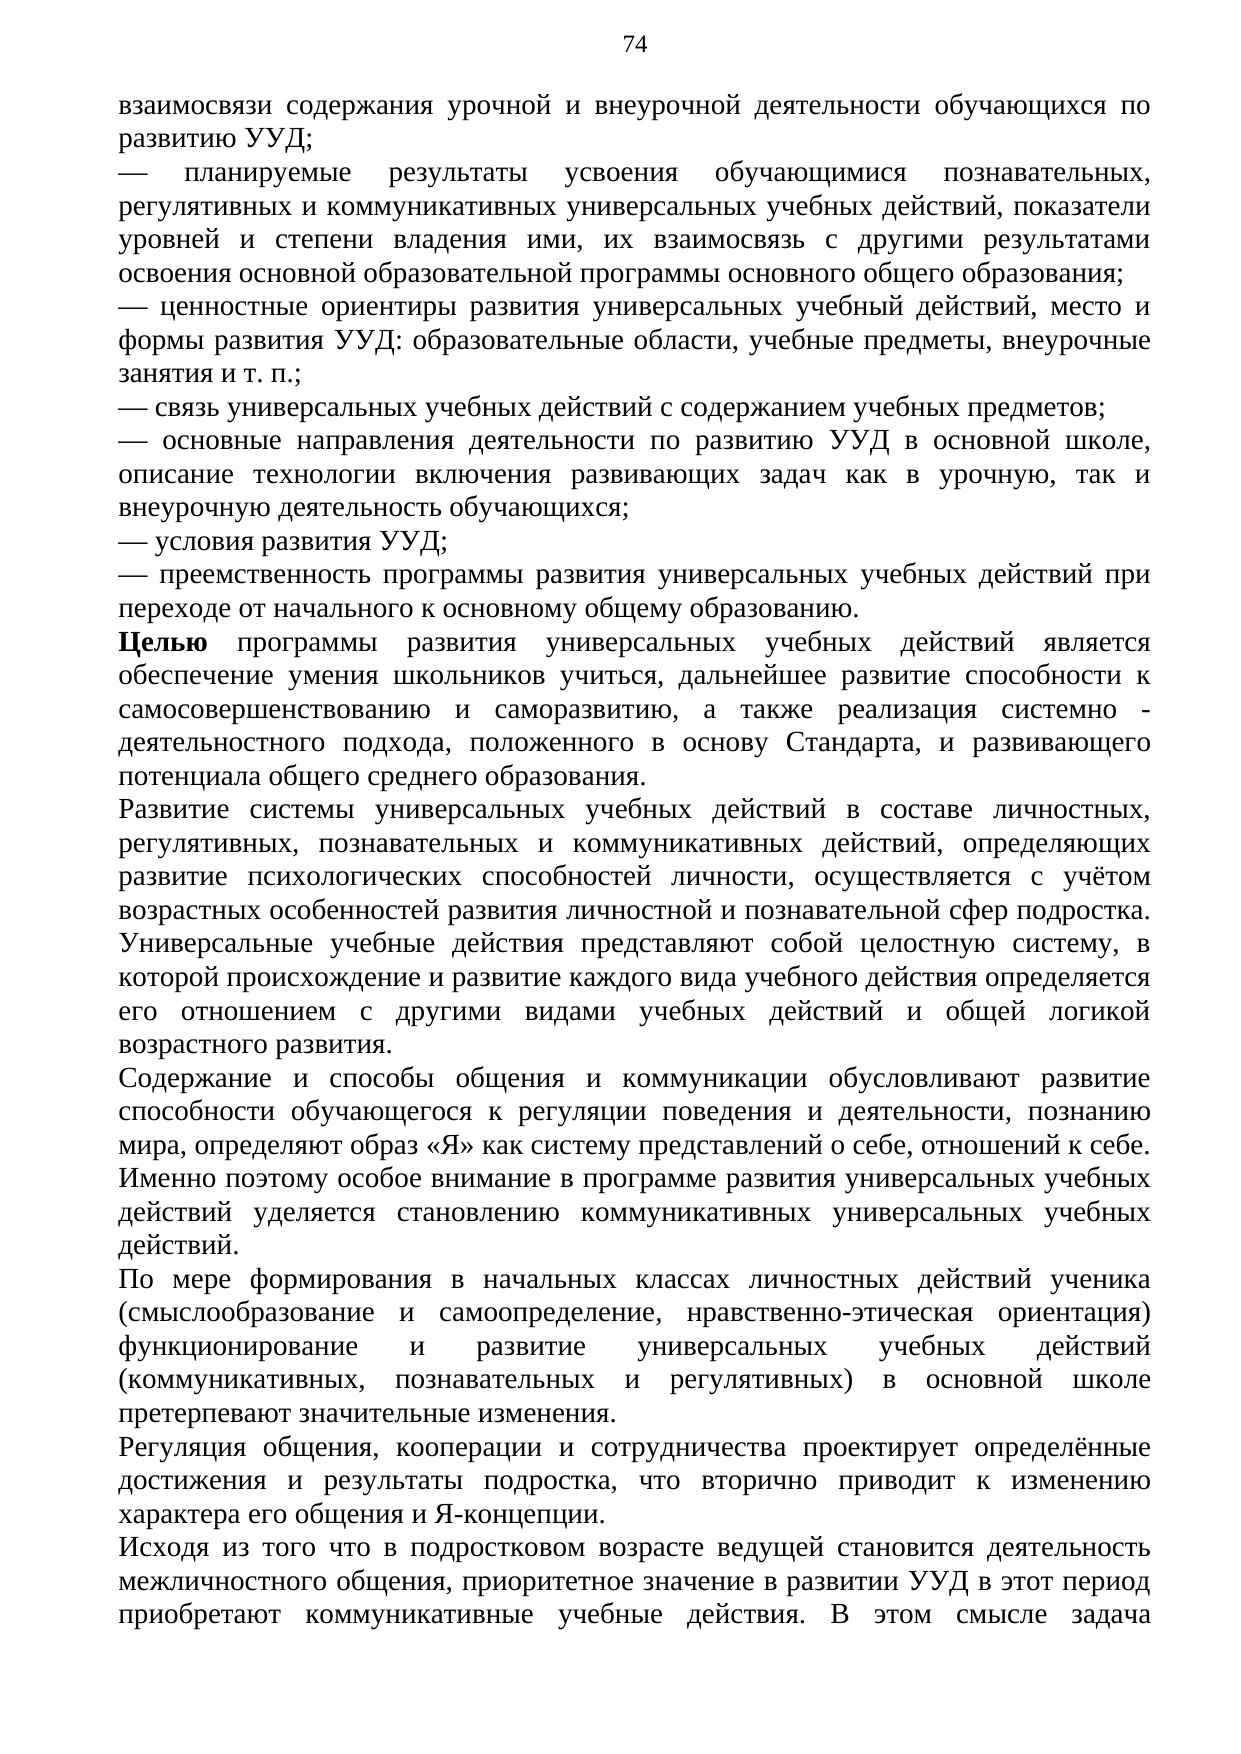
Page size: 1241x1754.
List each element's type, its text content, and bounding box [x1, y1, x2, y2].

text Содержание и способы общения и коммуникации обусловливают развитие способности обучающегося к регуляции поведения и деятельности, познанию мира, определяют образ «Я» как систему представлений о себе, отношений к себе. Именно поэтому особое внимание в программе развития универсальных учебных действий уделяется становлению коммуникативных универсальных учебных действий. [118, 1060, 1152, 1261]
text Целью программы развития универсальных учебных действий является обеспечение умения школьников учиться, дальнейшее развитие способности к самосовершенствованию и саморазвитию, а также реализация системно - деятельностного подхода, положенного в основу Стандарта, и развивающего потенциала общего среднего образования. [118, 624, 1152, 791]
text — планируемые результаты усвоения обучающимися познавательных, регулятивных и коммуникативных универсальных учебных действий, показатели уровней и степени владения ими, их взаимосвязь с другими результатами освоения основной образовательной программы основного общего образования; [118, 154, 1152, 288]
text — преемственность программы развития универсальных учебных действий при переходе от начального к основному общему образованию. [118, 557, 1152, 624]
text — связь универсальных учебных действий с содержанием учебных предметов; [118, 389, 1152, 422]
text — ценностные ориентиры развития универсальных учебный действий, место и формы развития УУД: образовательные области, учебные предметы, внеурочные занятия и т. п.; [118, 288, 1152, 389]
text Развитие системы универсальных учебных действий в составе личностных, регулятивных, познавательных и коммуникативных действий, определяющих развитие психологических способностей личности, осуществляется с учётом возрастных особенностей развития личностной и познавательной сфер подростка. Универсальные учебные действия представляют собой целостную систему, в которой происхождение и развитие каждого вида учебного действия определяется его отношением с другими видами учебных действий и общей логикой возрастного развития. [118, 791, 1152, 1060]
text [118, 87, 1152, 154]
text — основные направления деятельности по развитию УУД в основной школе, описание технологии включения развивающих задач как в урочную, так и внеурочную деятельность обучающихся; [118, 422, 1152, 523]
text — условия развития УУД; [118, 523, 1152, 557]
text Регуляция общения, кооперации и сотрудничества проектирует определённые достижения и результаты подростка, что вторично приводит к изменению характера его общения и Я-концепции. [118, 1429, 1152, 1529]
text По мере формирования в начальных классах личностных действий ученика (смыслообразование и самоопределение, нравственно-этическая ориентация) функционирование и развитие универсальных учебных действий (коммуникативных, познавательных и регулятивных) в основной школе претерпевают значительные изменения. [118, 1261, 1152, 1429]
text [118, 1529, 1152, 1630]
